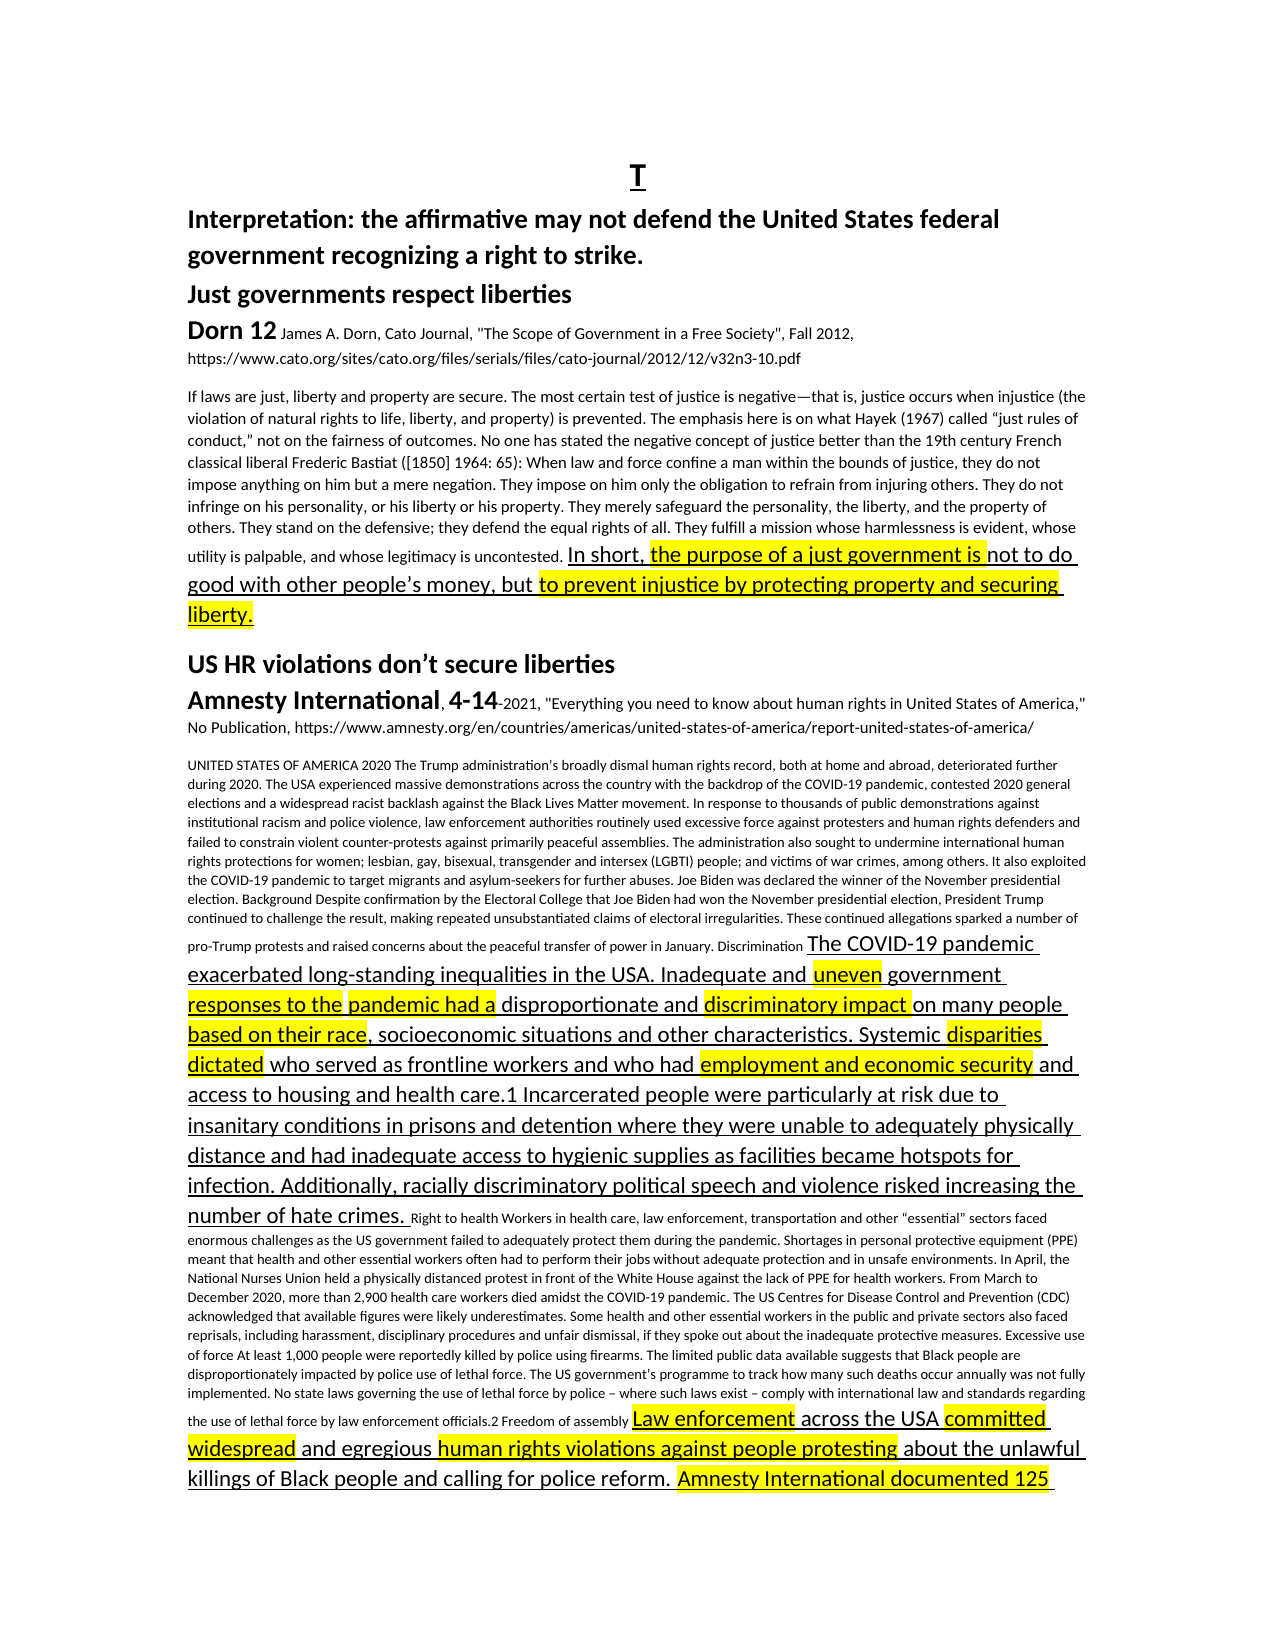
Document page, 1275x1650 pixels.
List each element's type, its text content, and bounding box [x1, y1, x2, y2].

text Amnesty International, 4-14-2021, "Everything you need to know about human rights in United States of America," No Publication, https://www.amnesty.org/en/countries/americas/united-states-of-america/report-united-states-of-america/ [187, 683, 1087, 738]
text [187, 756, 1087, 1493]
subtitle US HR violations don’t secure liberties [187, 647, 1087, 681]
subtitle Interpretation: the affirmative may not defend the United States federal government recognizing a right to strike. [187, 202, 1087, 271]
text Dorn 12 James A. Dorn, Cato Journal, "The Scope of Government in a Free Society", Fall 2012, https://www.cato.org/sites/cato.org/files/serials/files/cato-journal/2012/12/v32n3-10.pdf [187, 313, 1087, 368]
subtitle T [187, 154, 1087, 195]
subtitle Just governments respect liberties [187, 278, 1087, 311]
text If laws are just, liberty and property are secure. The most certain test of justice is negative—that is, justice occurs when injustice (the violation of natural rights to life, liberty, and property) is prevented. The emphasis here is on what Hayek (1967) called “just rules of conduct,” not on the fairness of outcomes. No one has stated the negative concept of justice better than the 19th century French classical liberal Frederic Bastiat ([1850] 1964: 65): When law and force confine a man within the bounds of justice, they do not impose anything on him but a mere negation. They impose on him only the obligation to refrain from injuring others. They do not infringe on his personality, or his liberty or his property. They merely safeguard the personality, the liberty, and the property of others. They stand on the defensive; they defend the equal rights of all. They fulfill a mission whose harmlessness is evident, whose utility is palpable, and whose legitimacy is uncontested. In short, the purpose of a just government is not to do good with other people’s money, but to prevent injustice by protecting property and securing liberty. [187, 386, 1087, 629]
